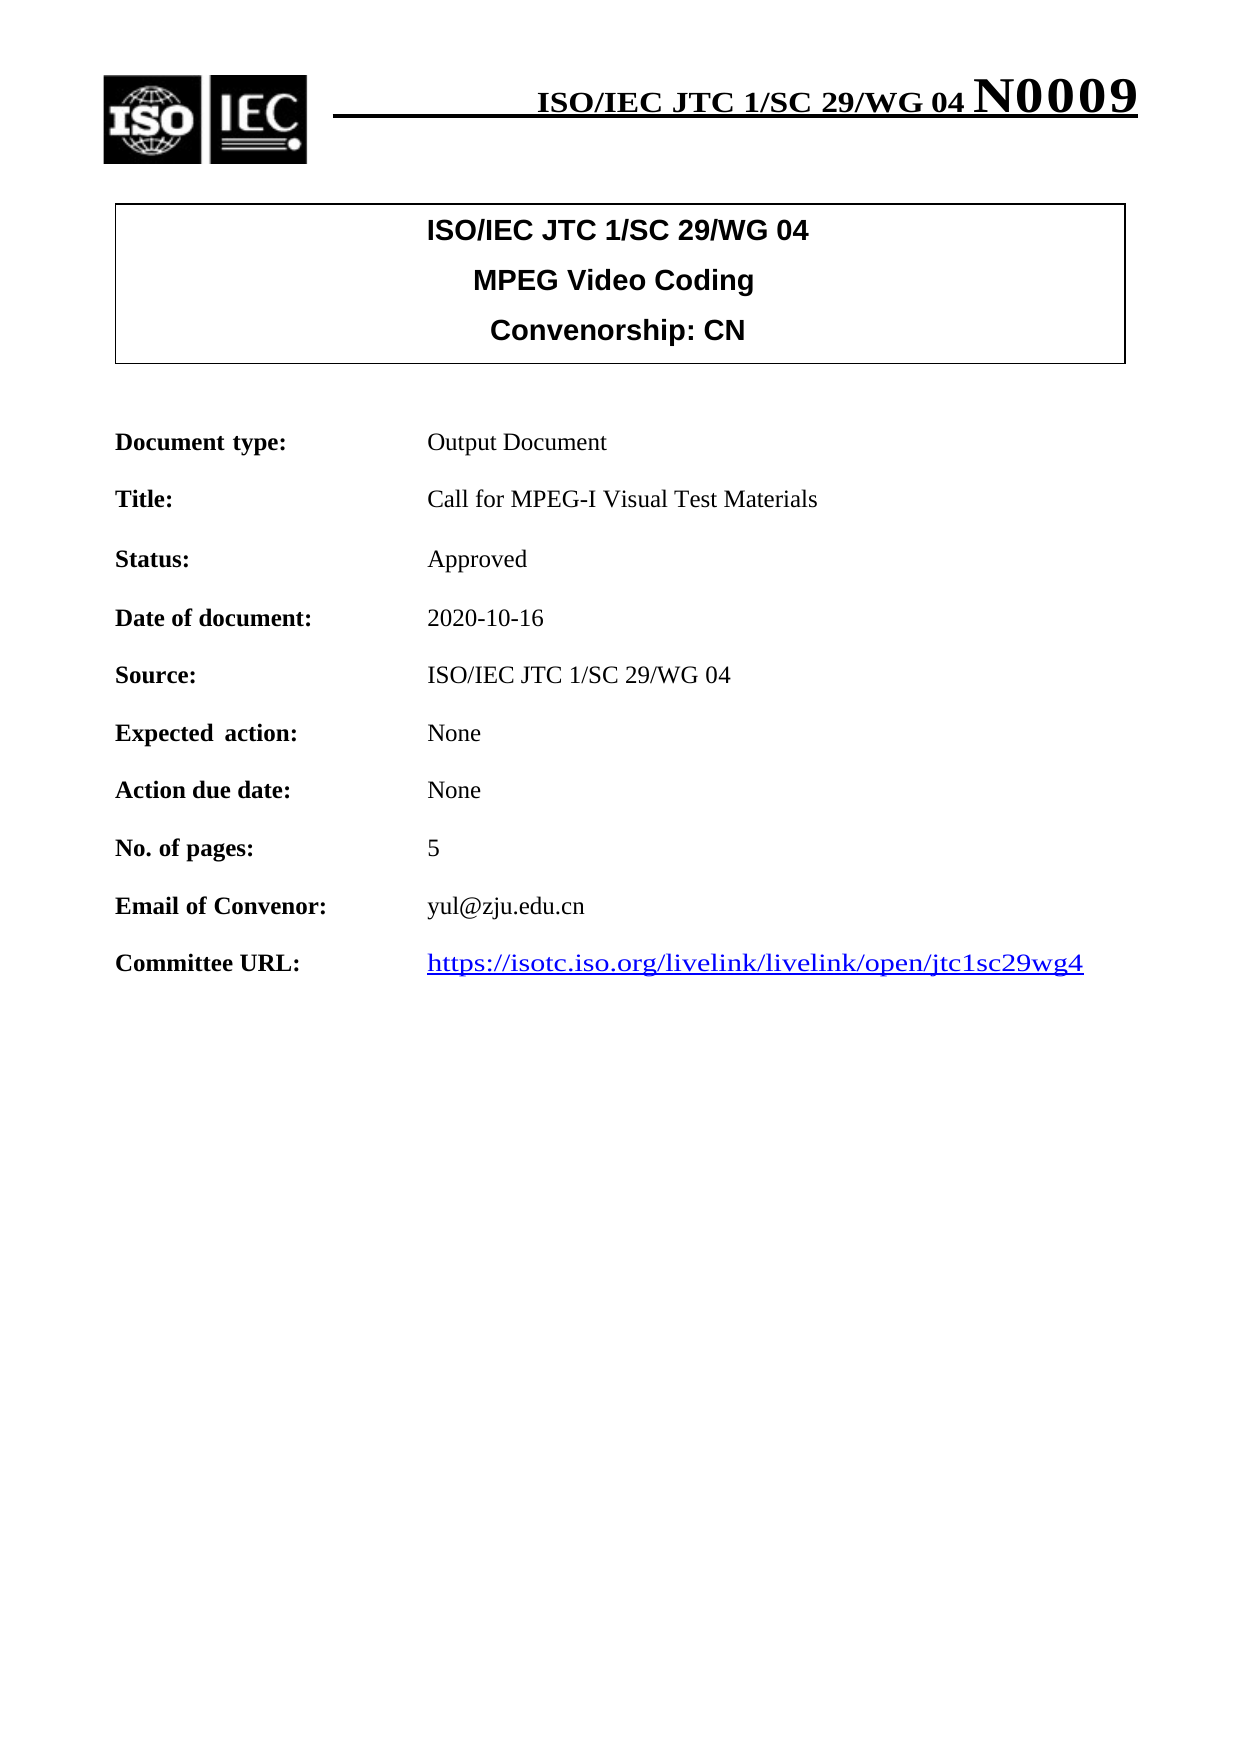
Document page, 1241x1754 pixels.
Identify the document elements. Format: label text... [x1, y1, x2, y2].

text No. of pages: 5 [115, 833, 1138, 862]
subtitle Action due date: None [115, 776, 1138, 804]
text Source: ISO/IEC JTC 1/SC 29/WG 04 [115, 660, 1138, 689]
text Email of Convenor: yul@zju.edu.cn [115, 891, 1138, 919]
subtitle Expected action: None [115, 718, 1138, 747]
text Title: Call for MPEG-I Visual Test Materials [115, 484, 1116, 513]
picture [103, 75, 308, 164]
text Status: Approved [115, 544, 1116, 573]
title ISO/IEC JTC 1/SC 29/WG 04 N0009 [228, 66, 1138, 123]
text Document type: Output Document [115, 427, 1138, 455]
text Committee URL: https://isotc.iso.org/livelink/livelink/open/jtc1sc29wg4 [115, 948, 1138, 977]
text Date of document: 2020-10-16 [115, 603, 1138, 632]
